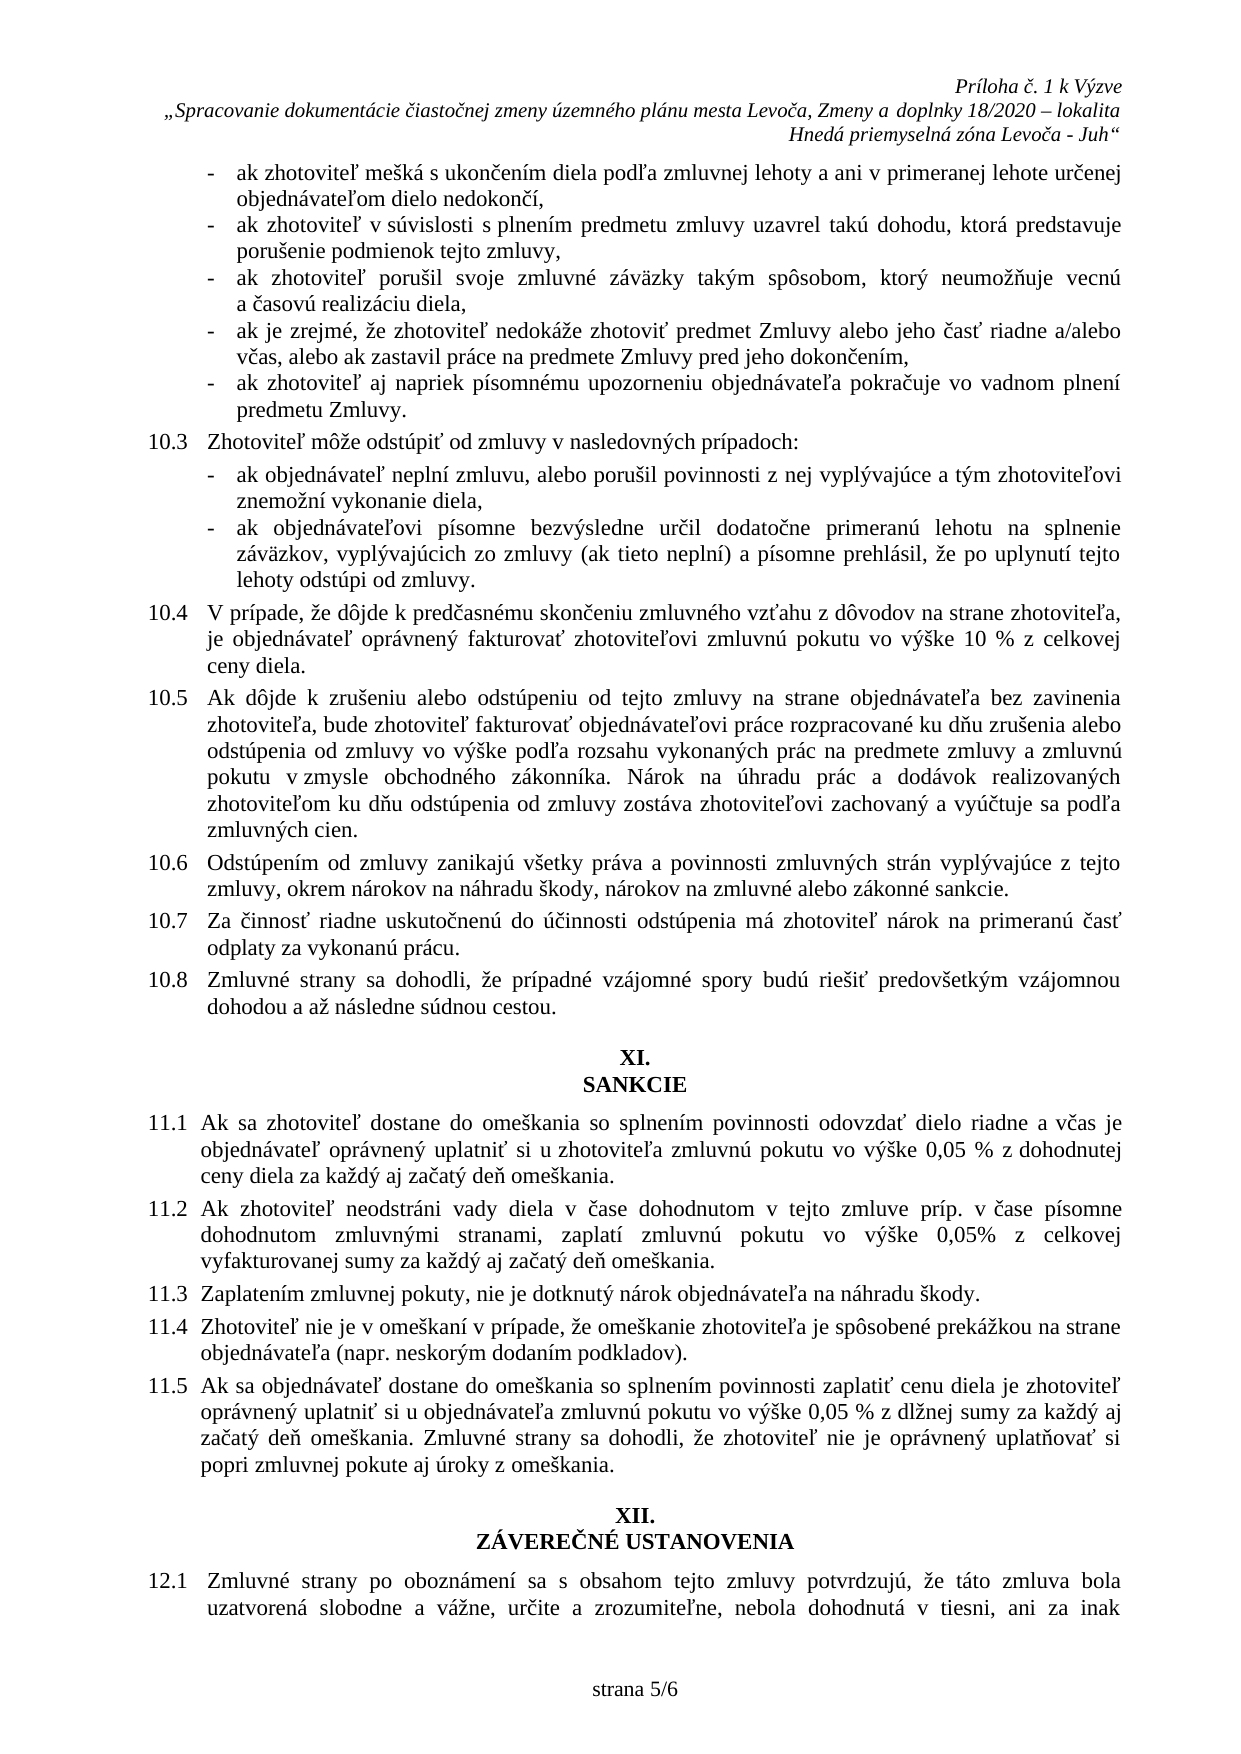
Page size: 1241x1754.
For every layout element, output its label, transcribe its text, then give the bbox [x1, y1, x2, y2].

list V prípade, že dôjde k predčasnému skončeniu zmluvného vzťahu z dôvodov na strane zhotoviteľa, je objednávateľ oprávnený fakturovať zhotoviteľovi zmluvnú pokutu vo výške 10 % z celkovej ceny diela. [148, 599, 1122, 678]
text XI. Sankcie [148, 1044, 1122, 1097]
list Ak sa objednávateľ dostane do omeškania so splnením povinnosti zaplatiť cenu diela je zhotoviteľ oprávnený uplatniť si u objednávateľa zmluvnú pokutu vo výške 0,05 % z dlžnej sumy za každý aj začatý deň omeškania. Zmluvné strany sa dohodli, že zhotoviteľ nie je oprávnený uplatňovať si popri zmluvnej pokute aj úroky z omeškania. [148, 1372, 1122, 1477]
list ak objednávateľovi písomne bezvýsledne určil dodatočne primeranú lehotu na splnenie záväzkov, vyplývajúcich zo zmluvy (ak tieto neplní) a písomne prehlásil, že po uplynutí tejto lehoty odstúpi od zmluvy. [207, 514, 1122, 593]
text XII. Záverečné ustanovenia [148, 1502, 1122, 1555]
list Ak zhotoviteľ neodstráni vady diela v čase dohodnutom v tejto zmluve príp. v čase písomne dohodnutom zmluvnými stranami, zaplatí zmluvnú pokutu vo výške 0,05% z celkovej vyfakturovanej sumy za každý aj začatý deň omeškania. [148, 1195, 1122, 1274]
list Zhotoviteľ môže odstúpiť od zmluvy v nasledovných prípadoch: [148, 428, 1122, 455]
list Zaplatením zmluvnej pokuty, nie je dotknutý nárok objednávateľa na náhradu škody. [148, 1280, 1122, 1306]
list ak je zrejmé, že zhotoviteľ nedokáže zhotoviť predmet Zmluvy alebo jeho časť riadne a/alebo včas, alebo ak zastavil práce na predmete Zmluvy pred jeho dokončením, [207, 317, 1122, 369]
list Za činnosť riadne uskutočnenú do účinnosti odstúpenia má zhotoviteľ nárok na primeranú časť odplaty za vykonanú prácu. [148, 908, 1122, 960]
list Zmluvné strany sa dohodli, že prípadné vzájomné spory budú riešiť predovšetkým vzájomnou dohodou a až následne súdnou cestou. [148, 967, 1122, 1019]
list ak objednávateľ neplní zmluvu, alebo porušil povinnosti z nej vyplývajúce a tým zhotoviteľovi znemožní vykonanie diela, [207, 461, 1122, 514]
list Ak sa zhotoviteľ dostane do omeškania so splnením povinnosti odovzdať dielo riadne a včas je objednávateľ oprávnený uplatniť si u zhotoviteľa zmluvnú pokutu vo výške 0,05 % z dohodnutej ceny diela za každý aj začatý deň omeškania. [148, 1109, 1122, 1188]
list ak zhotoviteľ aj napriek písomnému upozorneniu objednávateľa pokračuje vo vadnom plnení predmetu Zmluvy. [207, 369, 1122, 422]
list ak zhotoviteľ porušil svoje zmluvné záväzky takým spôsobom, ktorý neumožňuje vecnú a časovú realizáciu diela, [207, 264, 1122, 317]
list Ak dôjde k zrušeniu alebo odstúpeniu od tejto zmluvy na strane objednávateľa bez zavinenia zhotoviteľa, bude zhotoviteľ fakturovať objednávateľovi práce rozpracované ku dňu zrušenia alebo odstúpenia od zmluvy vo výške podľa rozsahu vykonaných prác na predmete zmluvy a zmluvnú pokutu v zmysle obchodného zákonníka. Nárok na úhradu prác a dodávok realizovaných zhotoviteľom ku dňu odstúpenia od zmluvy zostáva zhotoviteľovi zachovaný a vyúčtuje sa podľa zmluvných cien. [148, 684, 1122, 842]
list Odstúpením od zmluvy zanikajú všetky práva a povinnosti zmluvných strán vyplývajúce z tejto zmluvy, okrem nárokov na náhradu škody, nárokov na zmluvné alebo zákonné sankcie. [148, 849, 1122, 901]
list Zhotoviteľ nie je v omeškaní v prípade, že omeškanie zhotoviteľa je spôsobené prekážkou na strane objednávateľa (napr. neskorým dodaním podkladov). [148, 1313, 1122, 1365]
list ak zhotoviteľ v súvislosti s plnením predmetu zmluvy uzavrel takú dohodu, ktorá predstavuje porušenie podmienok tejto zmluvy, [207, 211, 1122, 264]
list ak zhotoviteľ mešká s ukončením diela podľa zmluvnej lehoty a ani v primeranej lehote určenej objednávateľom dielo nedokončí, [207, 158, 1122, 211]
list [148, 1567, 1122, 1620]
